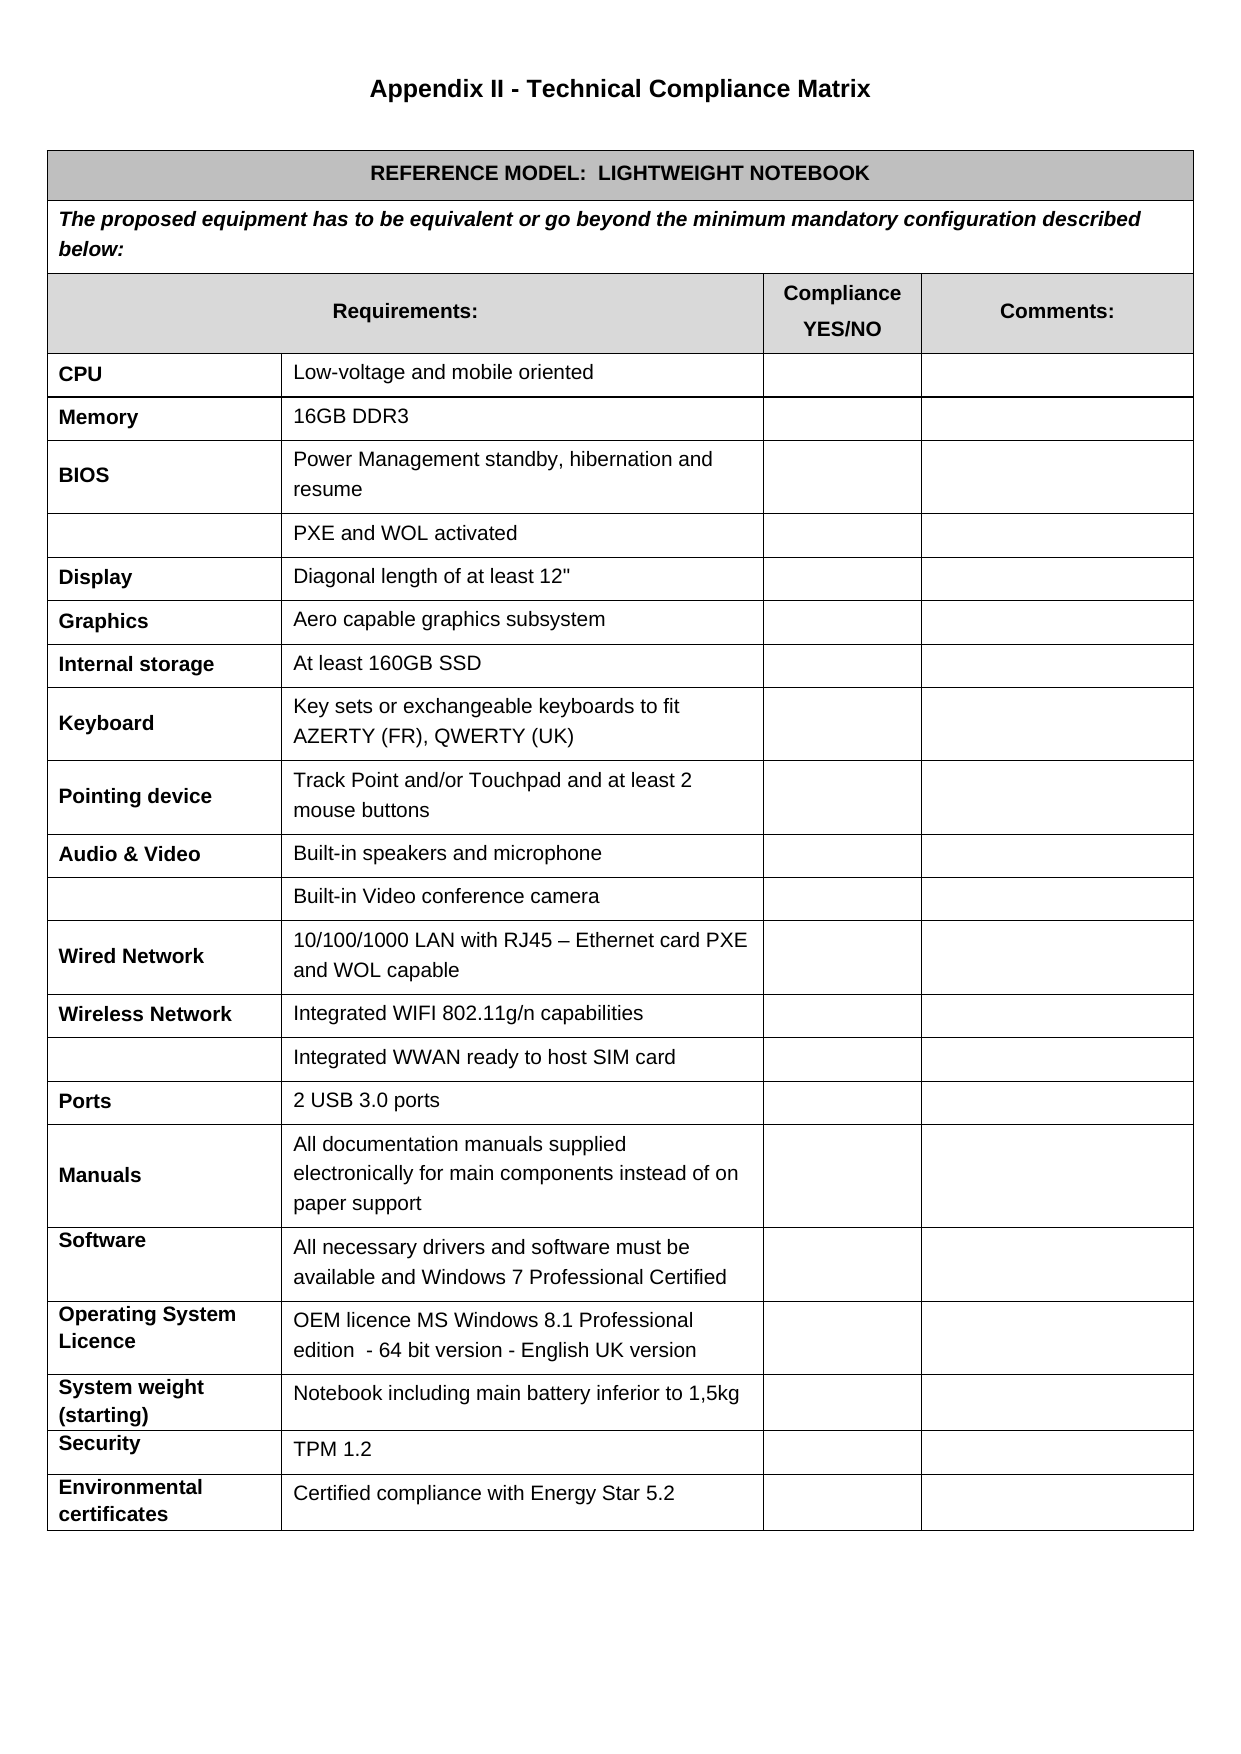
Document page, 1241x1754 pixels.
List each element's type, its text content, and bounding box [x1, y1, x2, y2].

table_cell [922, 1038, 1193, 1081]
table_cell Ports [48, 1082, 281, 1124]
table_cell Security [48, 1431, 281, 1473]
table_cell Compliance YES/NO [764, 274, 921, 353]
table_cell [764, 878, 921, 920]
table_cell [764, 995, 921, 1037]
table_cell [764, 558, 921, 600]
table_cell Built-in speakers and microphone [282, 835, 763, 877]
table_cell Software [48, 1228, 281, 1301]
table_cell [764, 645, 921, 687]
table_cell [922, 1375, 1193, 1430]
table_cell [764, 1475, 921, 1529]
table_cell [764, 441, 921, 513]
table_cell [922, 995, 1193, 1037]
table_cell 2 USB 3.0 ports [282, 1082, 763, 1124]
table_cell Track Point and/or Touchpad and at least 2 mouse buttons [282, 761, 763, 833]
table_cell [922, 878, 1193, 920]
table_cell [48, 878, 281, 920]
table_cell Comments: [922, 274, 1193, 353]
table_cell [922, 1125, 1193, 1227]
table_cell Environmental certificates [48, 1475, 281, 1529]
table_cell [922, 835, 1193, 877]
table_cell [764, 1375, 921, 1430]
table_cell [922, 514, 1193, 557]
table_cell [764, 514, 921, 557]
table_cell [48, 1038, 281, 1081]
table_cell Key sets or exchangeable keyboards to fit AZERTY (FR), QWERTY (UK) [282, 688, 763, 760]
table_cell System weight (starting) [48, 1375, 281, 1430]
table_cell [764, 1082, 921, 1124]
table_cell Memory [48, 398, 281, 440]
table_cell [764, 601, 921, 643]
table_cell [764, 688, 921, 760]
table_cell [764, 354, 921, 396]
table_cell [922, 601, 1193, 643]
table_cell [764, 835, 921, 877]
table_cell Display [48, 558, 281, 600]
table_cell TPM 1.2 [282, 1431, 763, 1473]
table_cell Wireless Network [48, 995, 281, 1037]
table_cell [922, 688, 1193, 760]
table_cell BIOS [48, 441, 281, 513]
table_cell Requirements: [48, 274, 763, 353]
table_cell [922, 761, 1193, 833]
table_cell Built-in Video conference camera [282, 878, 763, 920]
table_cell Aero capable graphics subsystem [282, 601, 763, 643]
table_cell [922, 441, 1193, 513]
table_cell [764, 1431, 921, 1473]
table_cell [764, 1228, 921, 1301]
table_cell Power Management standby, hibernation and resume [282, 441, 763, 513]
table_cell [764, 1125, 921, 1227]
table_cell [764, 1038, 921, 1081]
table_cell [764, 921, 921, 994]
table_cell All documentation manuals supplied electronically for main components instead of on paper support [282, 1125, 763, 1227]
table_cell [922, 398, 1193, 440]
table_cell At least 160GB SSD [282, 645, 763, 687]
table_cell [922, 645, 1193, 687]
table_cell Low-voltage and mobile oriented [282, 354, 763, 396]
table_cell [764, 761, 921, 833]
table_cell [922, 1475, 1193, 1529]
table_cell [922, 1228, 1193, 1301]
table_cell Operating System Licence [48, 1302, 281, 1374]
table_cell [922, 1302, 1193, 1374]
table_cell 16GB DDR3 [282, 398, 763, 440]
table_cell PXE and WOL activated [282, 514, 763, 557]
table_header REFERENCE MODEL: LIGHTWEIGHT NOTEBOOK [48, 151, 1193, 200]
table_cell Graphics [48, 601, 281, 643]
table_cell [922, 1431, 1193, 1473]
table_cell OEM licence MS Windows 8.1 Professional edition - 64 bit version - English UK version [282, 1302, 763, 1374]
table_cell Notebook including main battery inferior to 1,5kg [282, 1375, 763, 1430]
table_cell Wired Network [48, 921, 281, 994]
table_cell [922, 354, 1193, 396]
table_cell Audio & Video [48, 835, 281, 877]
table_cell 10/100/1000 LAN with RJ45 – Ethernet card PXE and WOL capable [282, 921, 763, 994]
table_cell [922, 1082, 1193, 1124]
table_cell Integrated WIFI 802.11g/n capabilities [282, 995, 763, 1037]
table_cell [764, 1302, 921, 1374]
table_cell The proposed equipment has to be equivalent or go beyond the minimum mandatory configuration described below: [48, 201, 1193, 273]
table_cell [48, 514, 281, 557]
table_cell Pointing device [48, 761, 281, 833]
table_cell [922, 921, 1193, 994]
table_cell Certified compliance with Energy Star 5.2 [282, 1475, 763, 1529]
table_cell [764, 398, 921, 440]
table_cell Diagonal length of at least 12" [282, 558, 763, 600]
table_cell Internal storage [48, 645, 281, 687]
table_cell CPU [48, 354, 281, 396]
table_cell Keyboard [48, 688, 281, 760]
table_cell Integrated WWAN ready to host SIM card [282, 1038, 763, 1081]
table_cell [922, 558, 1193, 600]
table_cell Manuals [48, 1125, 281, 1227]
table_cell All necessary drivers and software must be available and Windows 7 Professional Certified [282, 1228, 763, 1301]
